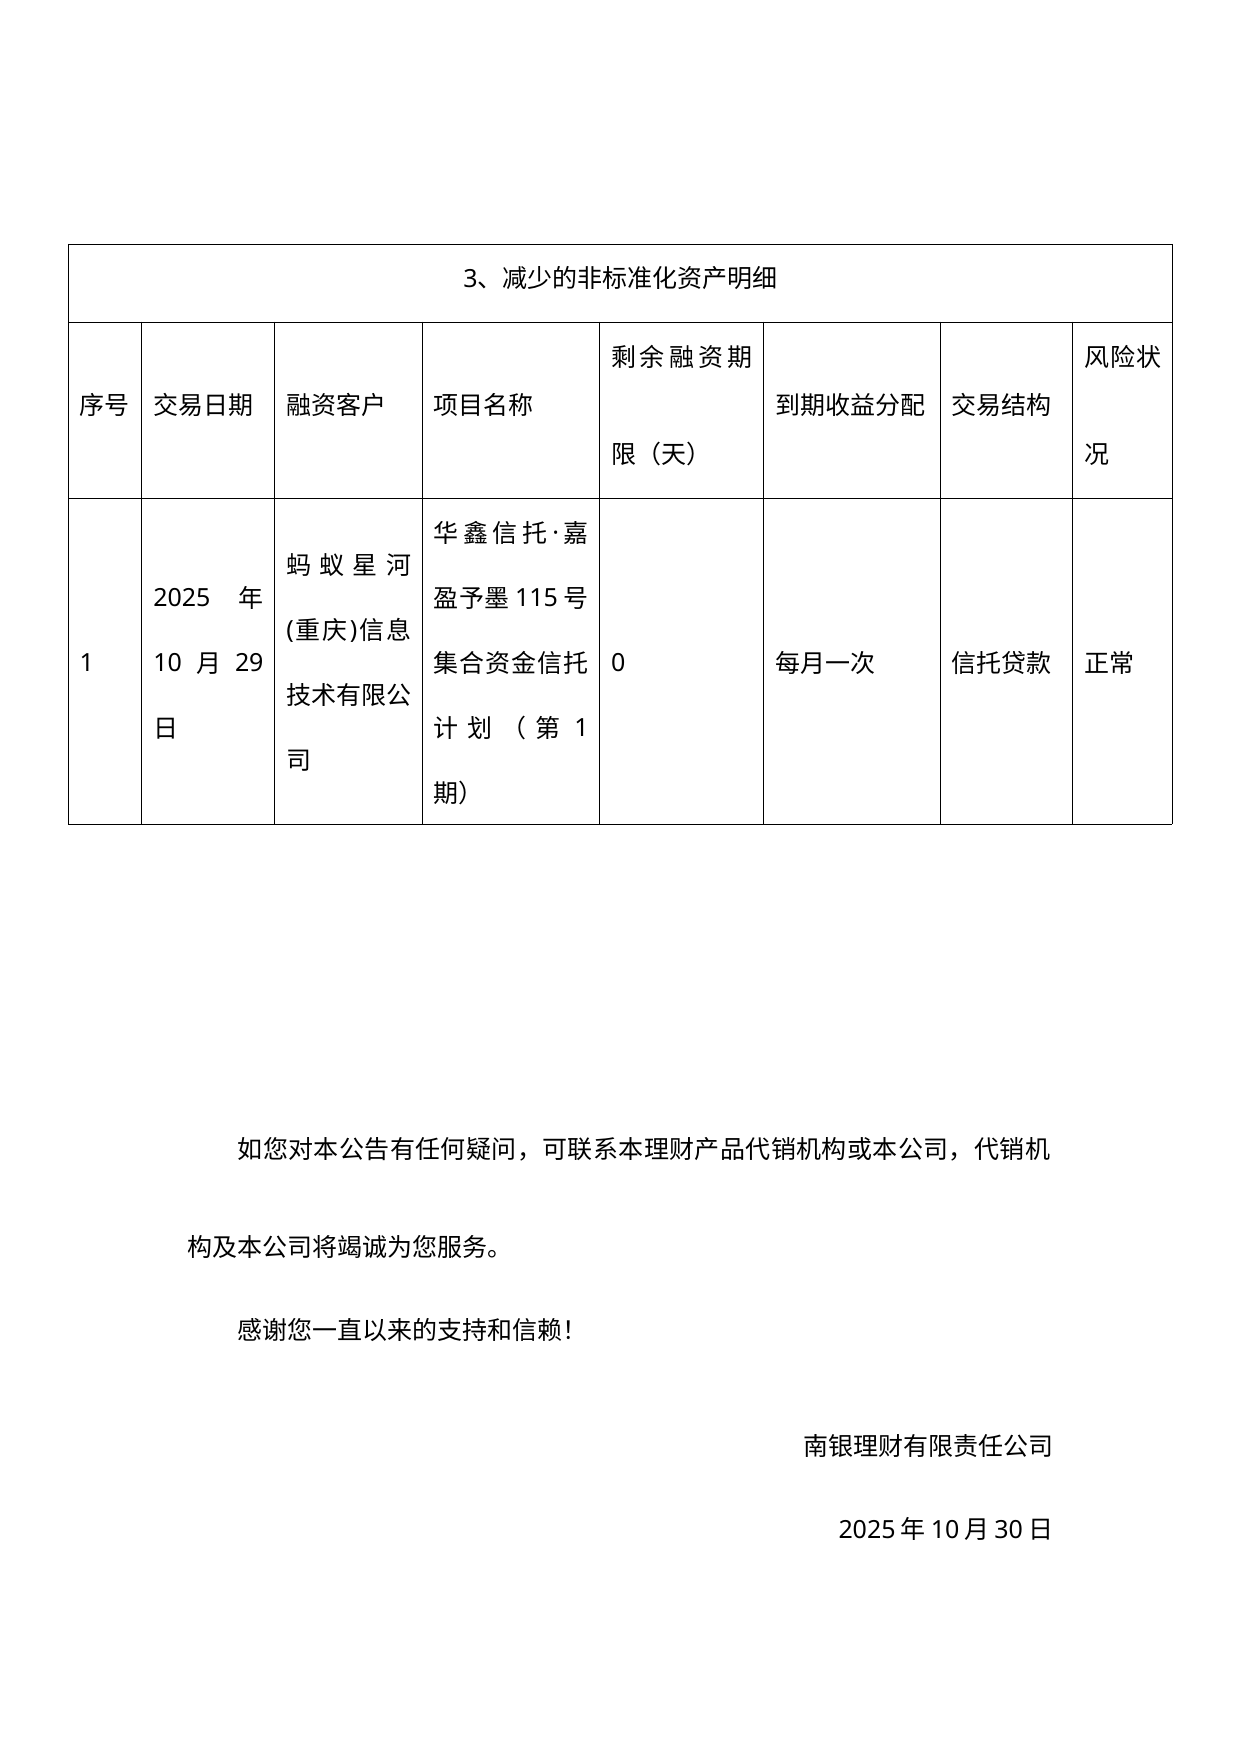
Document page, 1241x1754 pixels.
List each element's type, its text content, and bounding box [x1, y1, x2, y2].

table_cell 蚂蚁星河(重庆)信息技术有限公司 [275, 499, 422, 824]
table_cell 项目名称 [423, 323, 599, 498]
text 2025年10月30日 [187, 1495, 1053, 1560]
table_cell 0 [600, 499, 763, 824]
table_cell 融资客户 [275, 323, 422, 498]
text 如您对本公告有任何疑问，可联系本理财产品代销机构或本公司，代销机构及本公司将竭诚为您服务。 [187, 1116, 1053, 1278]
text 南银理财有限责任公司 [187, 1412, 1053, 1477]
table_cell 1 [69, 499, 141, 824]
table_cell 交易结构 [941, 323, 1072, 498]
table_cell 序号 [69, 323, 141, 498]
table_cell 风险状况 [1073, 323, 1172, 498]
table_cell 信托贷款 [941, 499, 1072, 824]
table_cell 正常 [1073, 499, 1172, 824]
table_header 3、减少的非标准化资产明细 [69, 245, 1172, 322]
table_cell 华鑫信托·嘉盈予墨115号集合资金信托计划（第1期） [423, 499, 599, 824]
table_cell 到期收益分配 [764, 323, 940, 498]
text 感谢您一直以来的支持和信赖！ [187, 1296, 1053, 1361]
table_cell 每月一次 [764, 499, 940, 824]
table_cell 交易日期 [142, 323, 274, 498]
table_cell 剩余融资期限（天） [600, 323, 763, 498]
table_cell 2025年10月29日 [142, 499, 274, 824]
